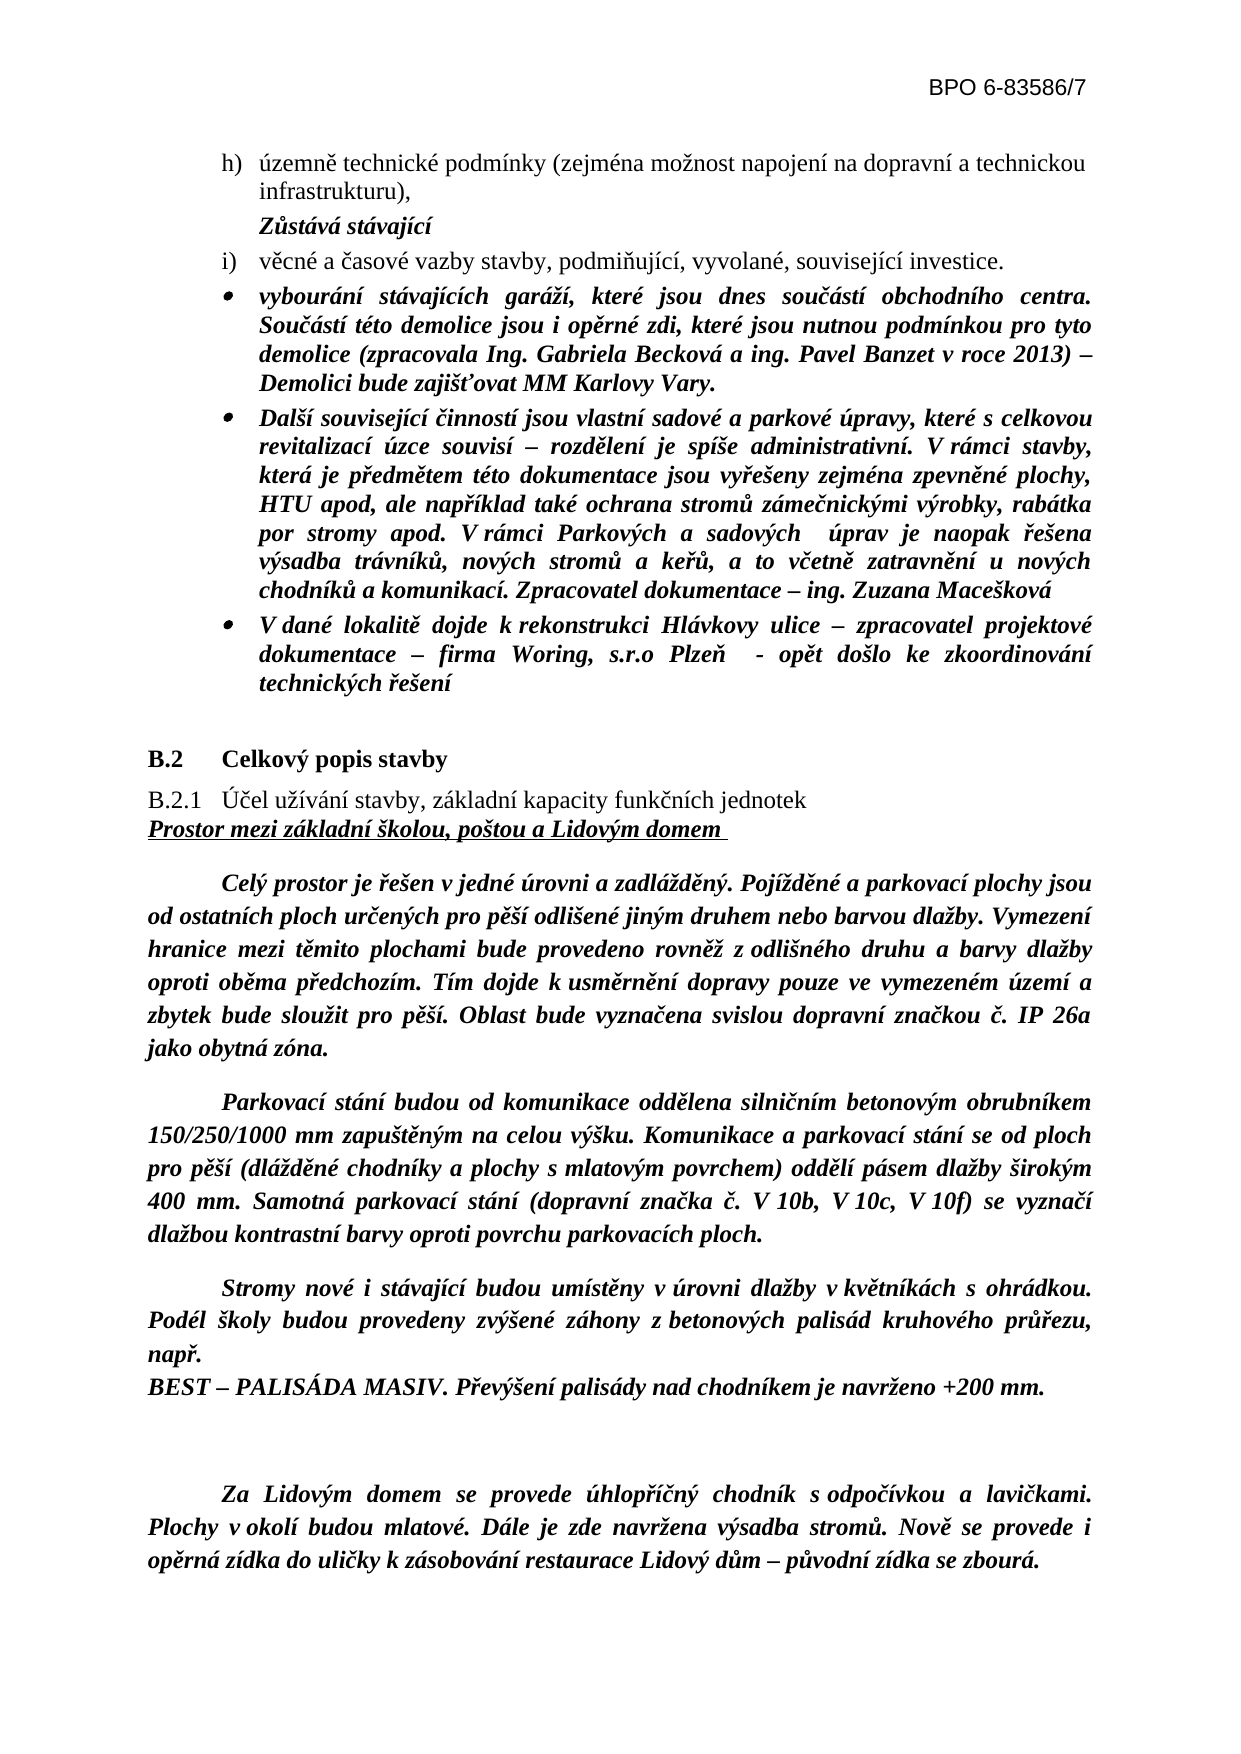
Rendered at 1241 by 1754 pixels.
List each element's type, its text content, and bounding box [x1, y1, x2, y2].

list Další související činností jsou vlastní sadové a parkové úpravy, které s celkovou revitalizací úzce souvisí – rozdělení je spíše administrativní. V rámci stavby, která je předmětem této dokumentace jsou vyřešeny zejména zpevněné plochy, HTU apod, ale například také ochrana stromů zámečnickými výrobky, rabátka por stromy apod. V rámci Parkových a sadových úprav je naopak řešena výsadba trávníků, nových stromů a keřů, a to včetně zatravnění u nových chodníků a komunikací. Zpracovatel dokumentace – ing. Zuzana Macešková [221, 403, 1093, 604]
list vybourání stávajících garáží, které jsou dnes součástí obchodního centra. Součástí této demolice jsou i opěrné zdi, které jsou nutnou podmínkou pro tyto demolice (zpracovala Ing. Gabriela Becková a ing. Pavel Banzet v roce 2013) – Demolici bude zajišťovat MM Karlovy Vary. [221, 281, 1093, 396]
list věcné a časové vazby stavby, podmiňující, vyvolané, související investice. [221, 246, 1093, 275]
list V dané lokalitě dojde k rekonstrukci Hlávkovy ulice – zpracovatel projektové dokumentace – firma Woring, s.r.o Plzeň - opět došlo ke zkoordinování technických řešení [221, 610, 1093, 696]
text Parkovací stání budou od komunikace oddělena silničním betonovým obrubníkem 150/250/1000 mm zapuštěným na celou výšku. Komunikace a parkovací stání se od ploch pro pěší (dlážděné chodníky a plochy s mlatovým povrchem) oddělí pásem dlažby širokým 400 mm. Samotná parkovací stání (dopravní značka č. V 10b, V 10c, V 10f) se vyznačí dlažbou kontrastní barvy oproti povrchu parkovacích ploch. [148, 1087, 1093, 1247]
text Zůstává stávající [259, 211, 1093, 240]
text Stromy nové i stávající budou umístěny v úrovni dlažby v květníkách s ohrádkou. Podél školy budou provedeny zvýšené záhony z betonových palisád kruhového průřezu, např. BEST – PALISÁDA MASIV. Převýšení palisády nad chodníkem je navrženo +200 mm. [148, 1273, 1093, 1400]
text Celý prostor je řešen v jedné úrovni a zadlážděný. Pojížděné a parkovací plochy jsou od ostatních ploch určených pro pěší odlišené jiným druhem nebo barvou dlažby. Vymezení hranice mezi těmito plochami bude provedeno rovněž z odlišného druhu a barvy dlažby oproti oběma předchozím. Tím dojde k usměrnění dopravy pouze ve vymezeném území a zbytek bude sloužit pro pěší. Oblast bude vyznačena svislou dopravní značkou č. IP 26a jako obytná zóna. [148, 868, 1093, 1062]
list územně technické podmínky (zejména možnost napojení na dopravní a technickou infrastrukturu), [221, 148, 1093, 205]
text B.2 Celkový popis stavby [148, 744, 1093, 773]
text Za Lidovým domem se provede úhlopříčný chodník s odpočívkou a lavičkami. Plochy v okolí budou mlatové. Dále je zde navržena výsadba stromů. Nově se provede i opěrná zídka do uličky k zásobování restaurace Lidový dům – původní zídka se zbourá. [148, 1479, 1093, 1574]
text Prostor mezi základní školou, poštou a Lidovým domem [148, 814, 1093, 843]
text B.2.1 Účel užívání stavby, základní kapacity funkčních jednotek [148, 785, 1093, 814]
